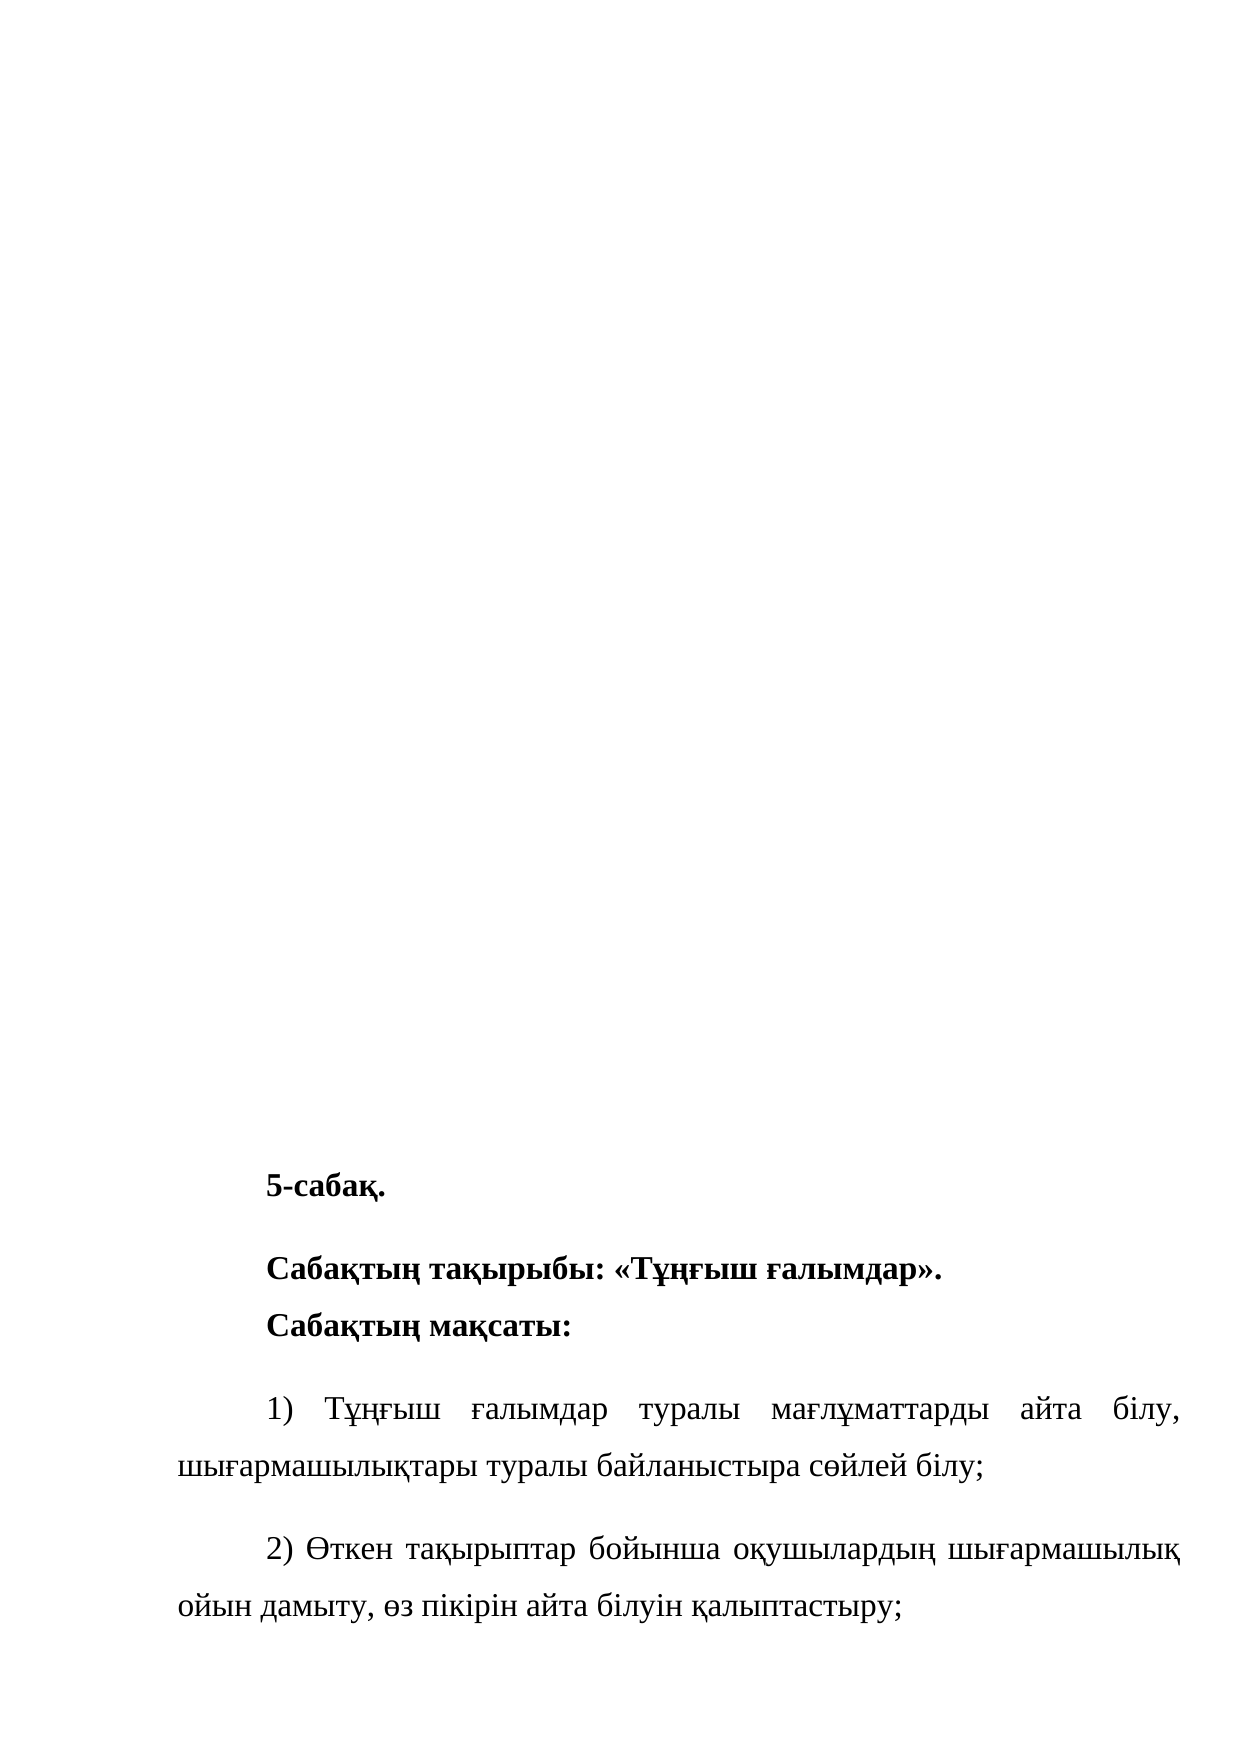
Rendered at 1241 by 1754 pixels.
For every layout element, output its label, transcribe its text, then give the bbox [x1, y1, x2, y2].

text 5-сабақ. [177, 1166, 1181, 1204]
text Сабақтың тақырыбы: «Тұңғыш ғалымдар». [177, 1248, 1181, 1286]
text 2) Өткен тақырыптар бойынша оқушылардың шығармашылық ойын дамыту, өз пікірін айта білуін қалыптастыру; [177, 1528, 1181, 1624]
text Сабақтың мақсаты: [177, 1306, 1181, 1344]
text 1) Тұңғыш ғалымдар туралы мағлұматтарды айта білу, шығармашылықтары туралы байланыстыра сөйлей білу; [177, 1388, 1181, 1484]
